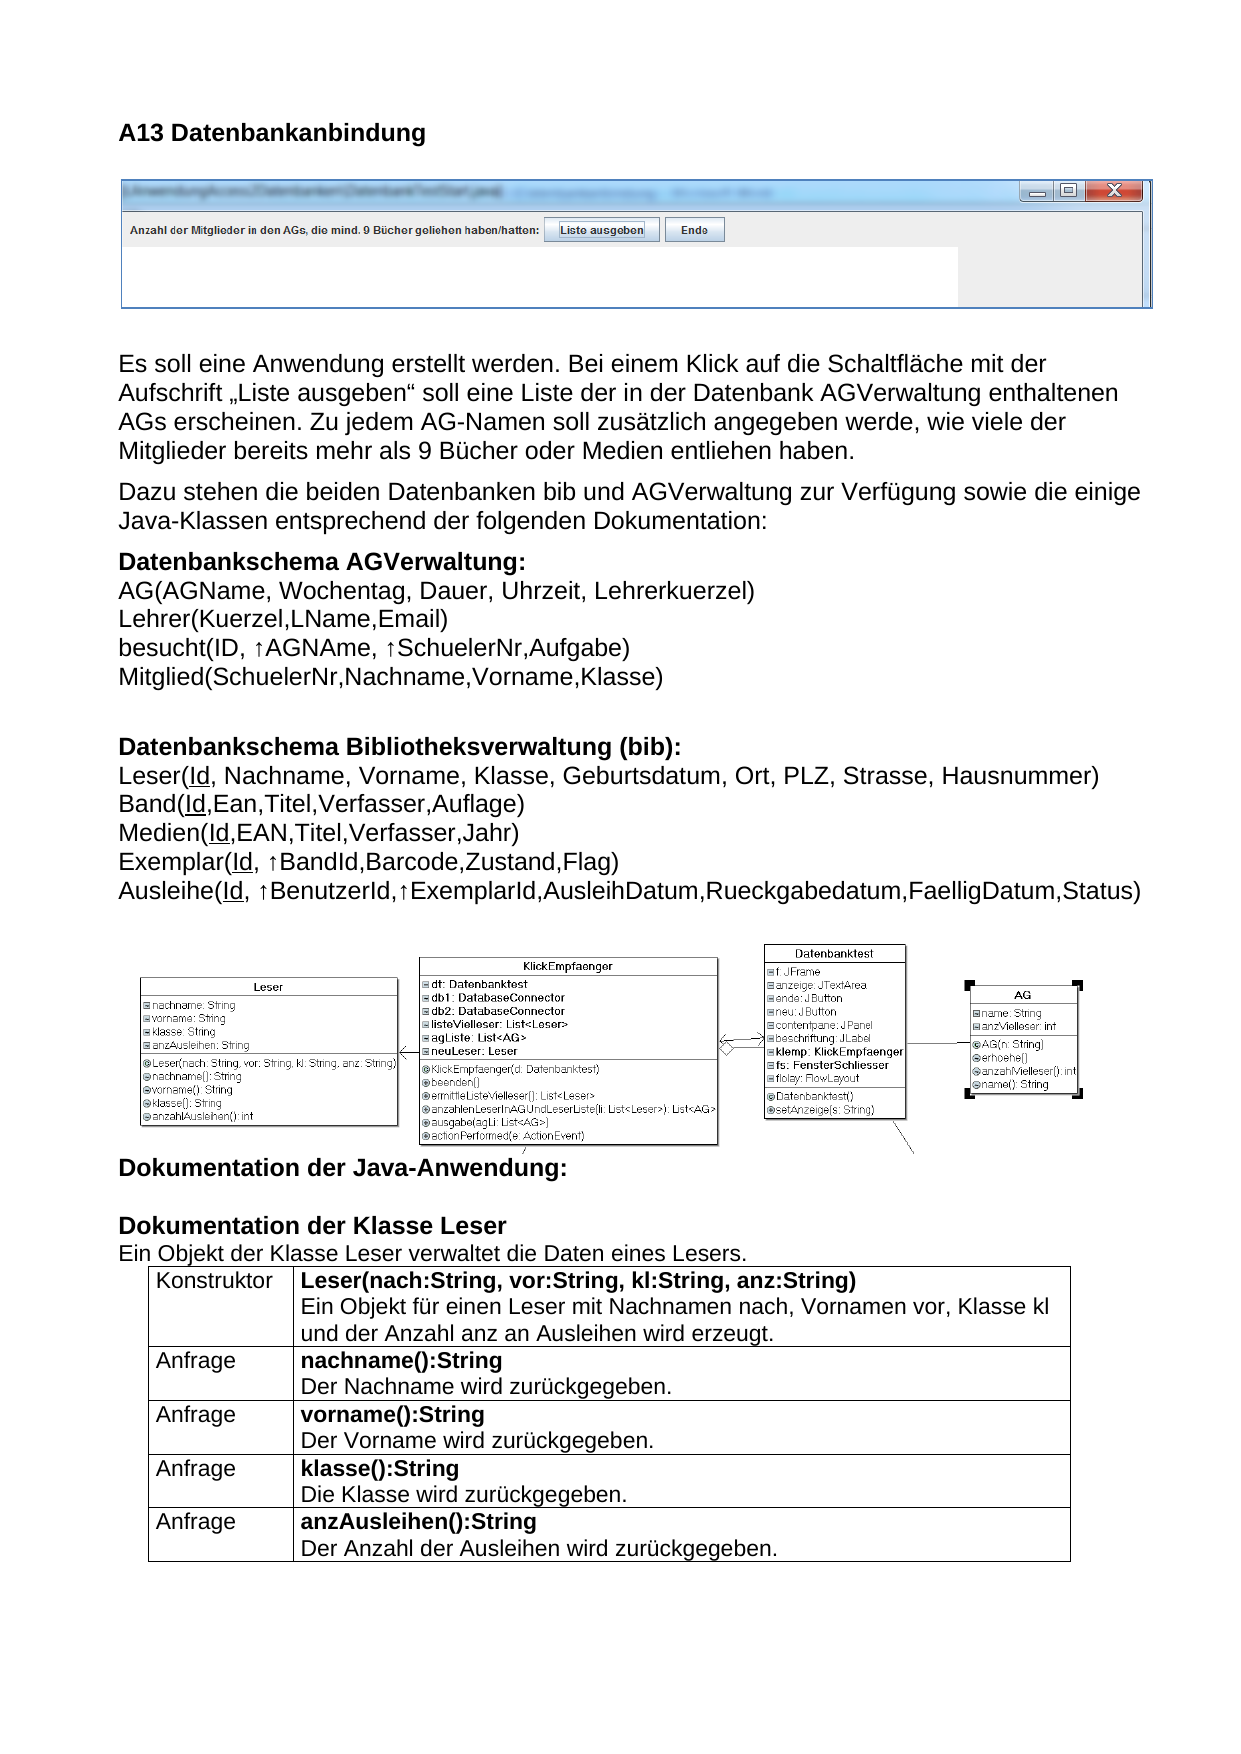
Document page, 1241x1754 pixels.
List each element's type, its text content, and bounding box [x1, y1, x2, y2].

table_cell klasse():String Die Klasse wird zurückgegeben. [294, 1455, 1070, 1507]
text Exemplar(Id, ↑BandId,Barcode,Zustand,Flag) [118, 847, 1152, 876]
table_cell vorname():String Der Vorname wird zurückgegeben. [294, 1401, 1070, 1453]
table_cell Anfrage [149, 1508, 293, 1561]
table_cell nachname():String Der Nachname wird zurückgegeben. [294, 1347, 1070, 1400]
text Band(Id,Ean,Titel,Verfasser,Auflage) [118, 789, 1152, 818]
text Datenbankschema Bibliotheksverwaltung (bib): [118, 732, 1152, 761]
table_header Konstruktor [149, 1267, 293, 1346]
text Datenbankschema AGVerwaltung: [118, 547, 1152, 576]
table_cell anzAusleihen():String Der Anzahl der Ausleihen wird zurückgegeben. [294, 1508, 1070, 1561]
picture [122, 181, 1152, 307]
table_cell Anfrage [149, 1347, 293, 1400]
text Leser(Id, Nachname, Vorname, Klasse, Geburtsdatum, Ort, PLZ, Strasse, Hausnummer) [118, 761, 1152, 789]
picture [118, 933, 1151, 1154]
text besucht(ID, ↑AGNAme, ↑SchuelerNr,Aufgabe) [118, 633, 1152, 662]
text Dokumentation der Klasse Leser [118, 1211, 1152, 1239]
subtitle A13 Datenbankanbindung [118, 118, 1152, 147]
text Ausleihe(Id, ↑BenutzerId,↑ExemplarId,AusleihDatum,Rueckgabedatum,FaelligDatum,Status) [118, 876, 1152, 904]
text Ein Objekt der Klasse Leser verwaltet die Daten eines Lesers. [118, 1239, 1152, 1266]
text Medien(Id,EAN,Titel,Verfasser,Jahr) [118, 818, 1152, 847]
text Dokumentation der Java-Anwendung: [118, 1153, 1152, 1182]
table_cell Anfrage [149, 1455, 293, 1507]
text Dazu stehen die beiden Datenbanken bib und AGVerwaltung zur Verfügung sowie die einige Java-Klassen entsprechend der folgenden Dokumentation: [118, 477, 1152, 534]
table_cell Anfrage [149, 1401, 293, 1453]
table_header Leser(nach:String, vor:String, kl:String, anz:String) Ein Objekt für einen Leser mit Nachnamen nach, Vornamen vor, Klasse kl und der Anzahl anz an Ausleihen wird erzeugt. [294, 1267, 1070, 1346]
text AG(AGName, Wochentag, Dauer, Uhrzeit, Lehrerkuerzel) [118, 576, 1152, 604]
text Lehrer(Kuerzel,LName,Email) [118, 604, 1152, 633]
text Mitglied(SchuelerNr,Nachname,Vorname,Klasse) [118, 662, 1152, 691]
